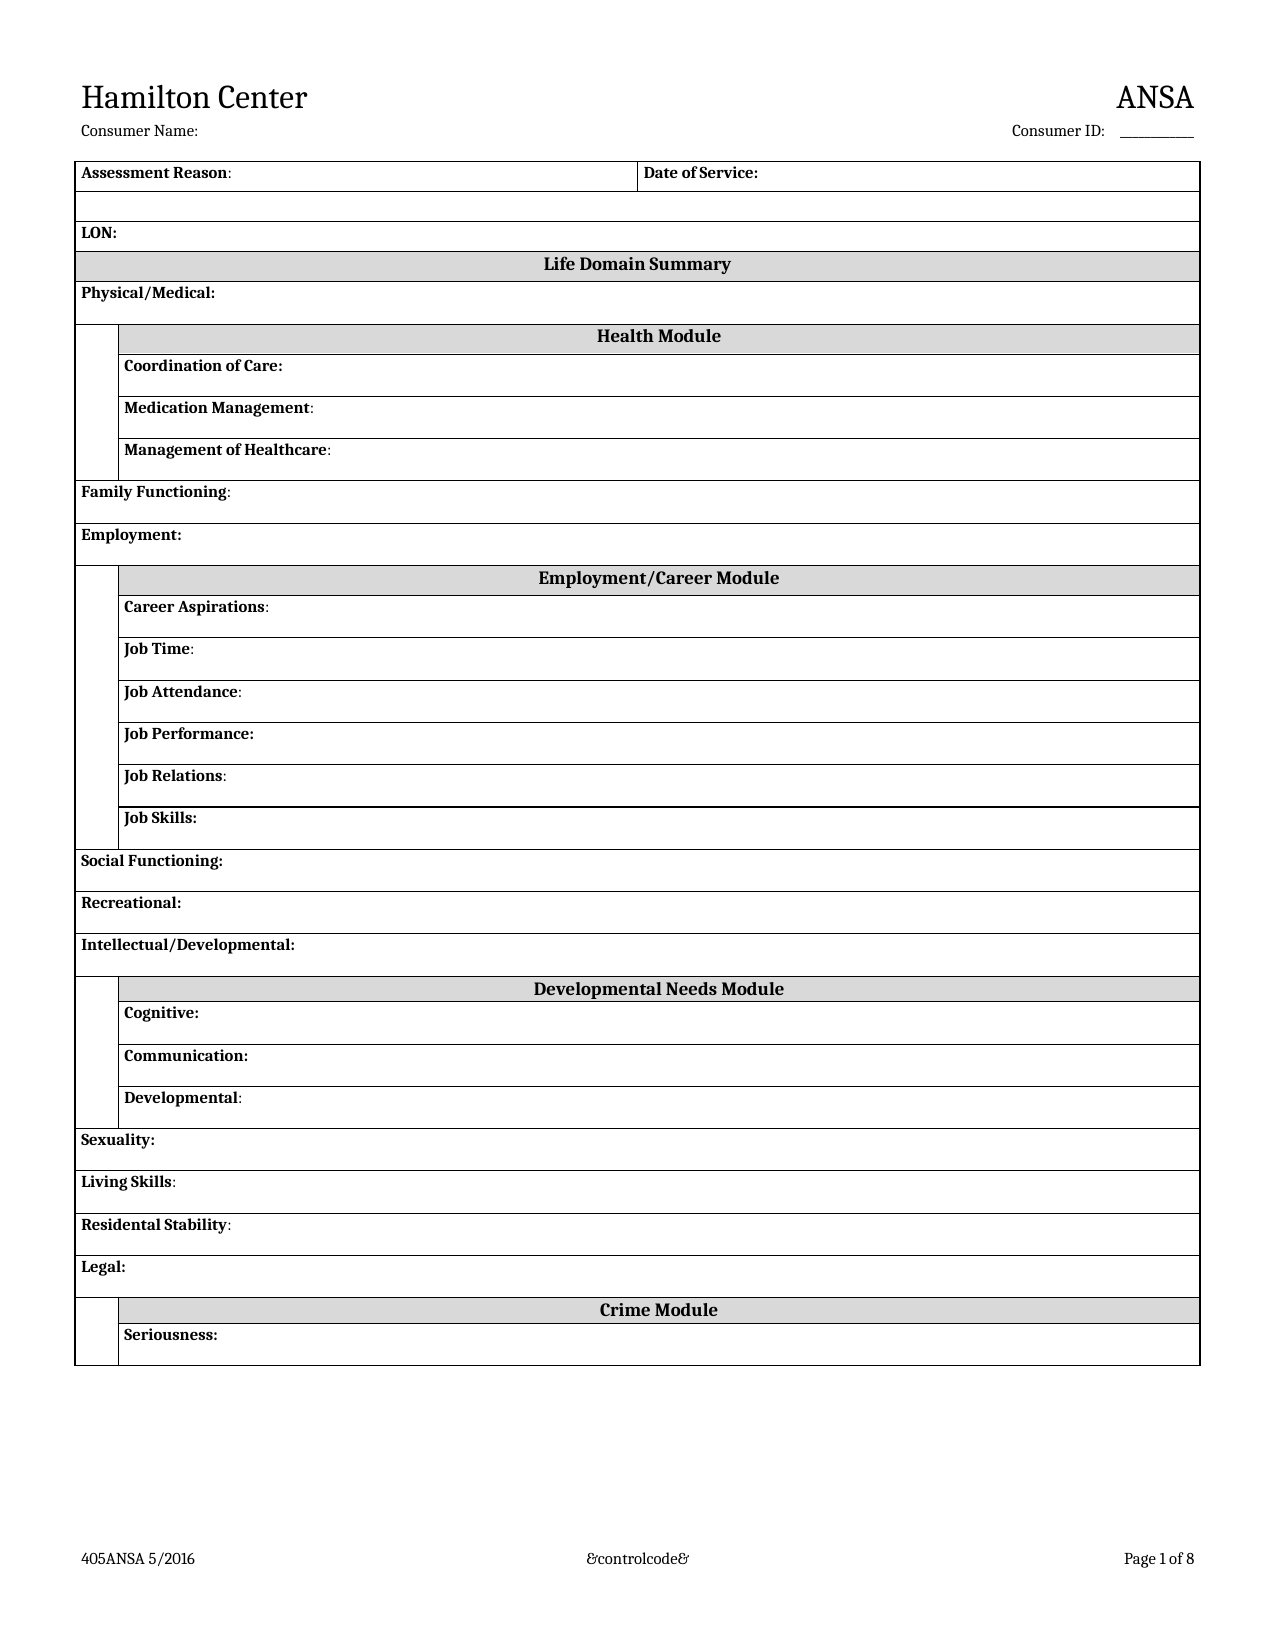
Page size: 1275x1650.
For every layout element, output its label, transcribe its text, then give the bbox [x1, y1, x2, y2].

table_cell Employment/Career Module [119, 566, 1199, 595]
table_cell [76, 325, 118, 480]
table_cell Sexuality: [76, 1129, 1199, 1170]
table_header Assessment Reason: [76, 162, 637, 191]
table_cell Health Module [119, 325, 1199, 353]
table_cell Intellectual/Developmental: [76, 934, 1199, 976]
table_cell Family Functioning: [76, 481, 1199, 523]
table_cell Recreational: [76, 892, 1199, 933]
table_cell Medication Management: [119, 397, 1199, 438]
table_header Date of Service: [638, 162, 1199, 191]
table_cell Seriousness: [119, 1324, 1199, 1365]
table_cell Job Attendance: [119, 681, 1199, 722]
table_cell [76, 192, 1199, 221]
table_cell Cognitive: [119, 1002, 1199, 1043]
table_cell Residental Stability: [76, 1214, 1199, 1255]
table_cell Management of Healthcare: [119, 439, 1199, 480]
table_cell Coordination of Care: [119, 355, 1199, 396]
table_cell [76, 977, 118, 1128]
table_cell Communication: [119, 1045, 1199, 1086]
table_cell Job Performance: [119, 723, 1199, 764]
table_cell Legal: [76, 1256, 1199, 1297]
table_cell Developmental Needs Module [119, 977, 1199, 1001]
table_cell Employment: [76, 524, 1199, 565]
table_cell Job Relations: [119, 765, 1199, 806]
table_cell Developmental: [119, 1087, 1199, 1128]
table_cell Living Skills: [76, 1171, 1199, 1213]
table_cell Physical/Medical: [76, 282, 1199, 323]
table_cell [76, 1298, 118, 1365]
table_cell [76, 566, 118, 849]
table_cell Crime Module [119, 1298, 1199, 1323]
table_cell Job Time: [119, 638, 1199, 679]
table_cell Job Skills: [119, 808, 1199, 849]
table_cell Career Aspirations: [119, 596, 1199, 637]
table_cell Life Domain Summary [76, 252, 1199, 281]
table_cell Social Functioning: [76, 850, 1199, 891]
table_cell LON: [76, 222, 1199, 251]
